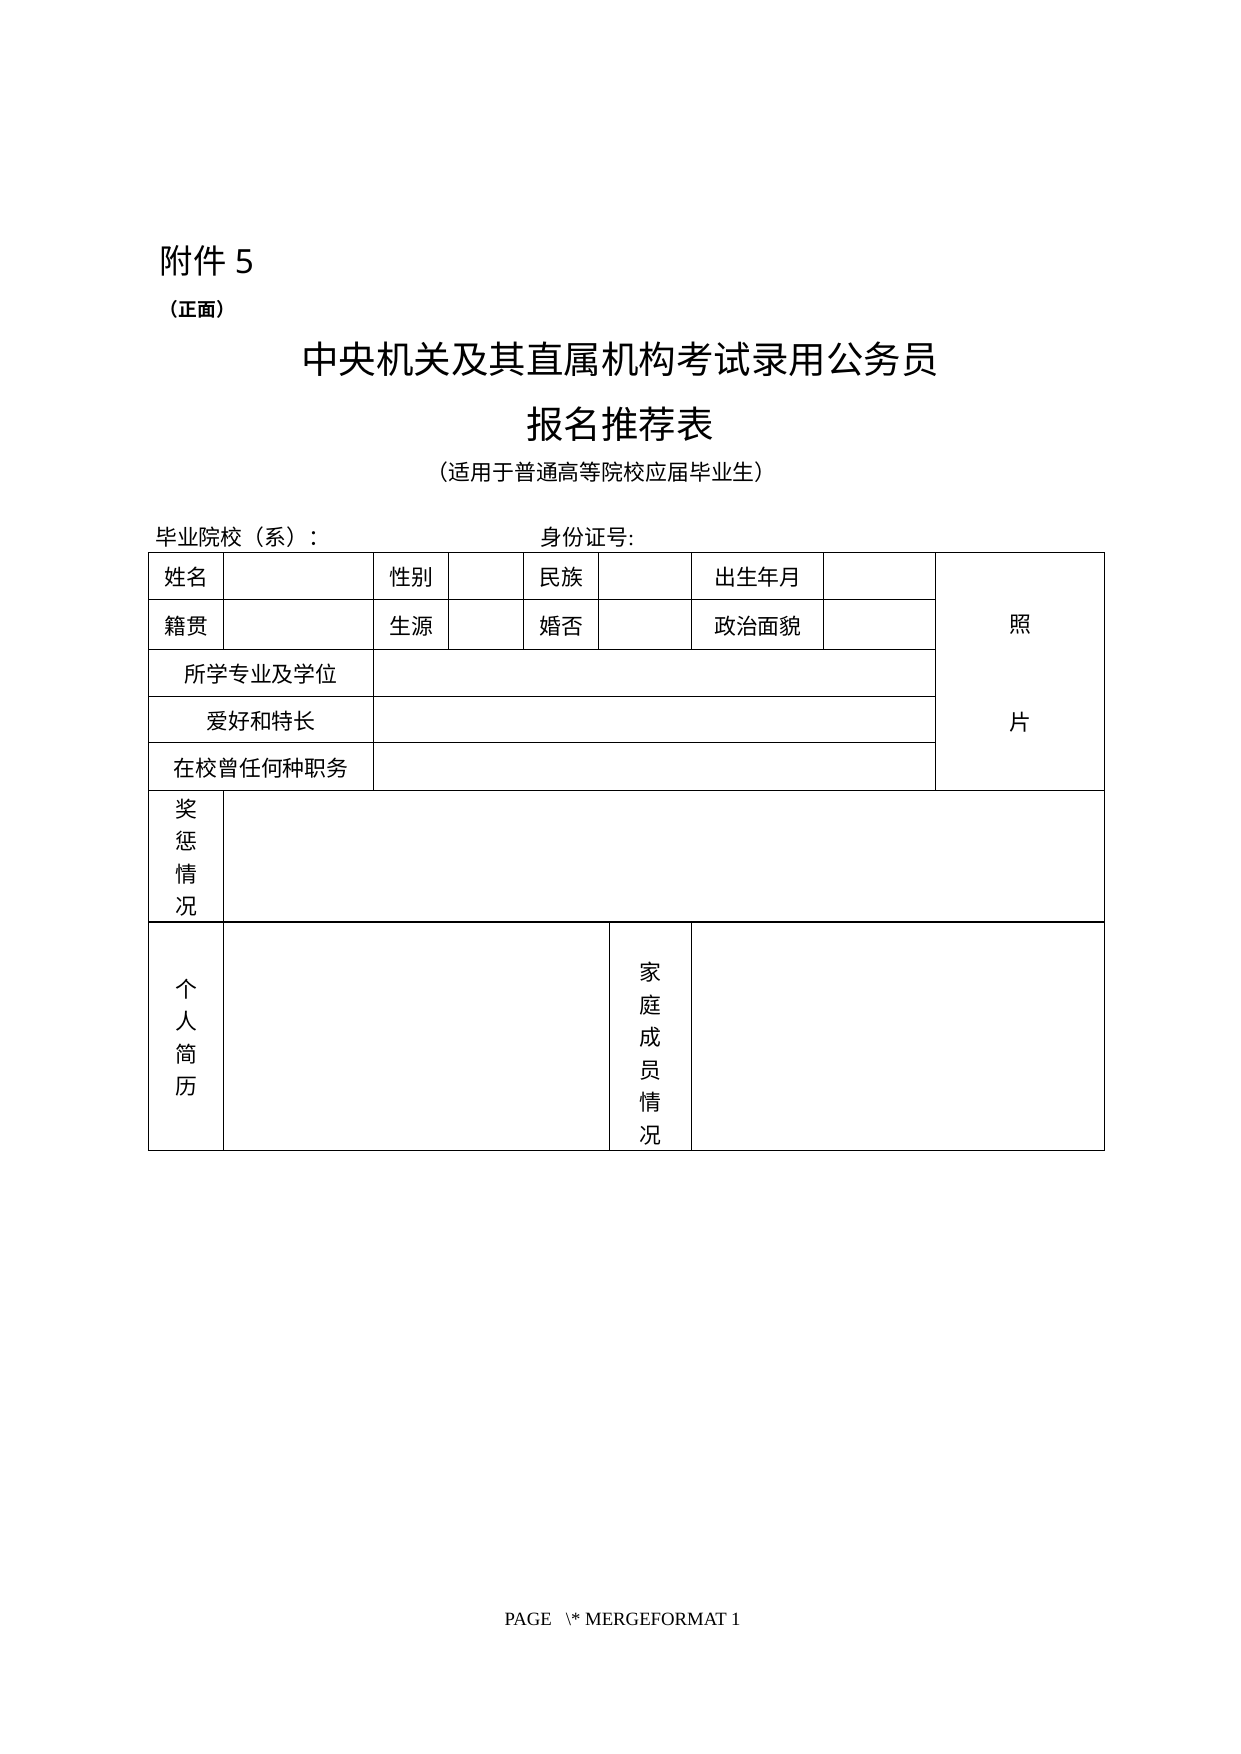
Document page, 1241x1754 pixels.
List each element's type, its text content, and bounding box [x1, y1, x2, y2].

table_cell [374, 650, 935, 696]
table_cell 生源 [374, 600, 448, 649]
table_cell [374, 697, 935, 742]
table_header 出生年月 [692, 553, 823, 599]
text （适用于普通高等院校应届毕业生） [122, 454, 1081, 487]
table_header [599, 553, 691, 599]
text 中央机关及其直属机构考试录用公务员 [124, 324, 1116, 389]
table_header 性别 [374, 553, 448, 599]
table_header [224, 553, 373, 599]
text 毕业院校（系）： 身份证号: [122, 519, 1116, 552]
table_cell [224, 600, 373, 649]
table_header [449, 553, 523, 599]
table_cell 籍贯 [149, 600, 223, 649]
table_cell [599, 600, 691, 649]
table_cell 个 人 简 历 [149, 923, 223, 1150]
text 附件5 [159, 227, 1081, 292]
table_cell 婚否 [524, 600, 598, 649]
table_cell 所学专业及学位 [149, 650, 373, 696]
text 报名推荐表 [124, 389, 1116, 454]
table_cell 政治面貌 [692, 600, 823, 649]
table_cell [224, 791, 1104, 921]
table_cell [374, 743, 935, 790]
table_header [824, 553, 935, 599]
table_cell 奖 惩 情 况 [149, 791, 223, 921]
table_cell [692, 923, 1104, 1150]
table_cell 爱好和特长 [149, 697, 373, 742]
table_cell [824, 600, 935, 649]
table_cell 在校曾任何种职务 [149, 743, 373, 790]
table_cell [224, 923, 609, 1150]
table_header 民族 [524, 553, 598, 599]
table_cell [449, 600, 523, 649]
text （正面） [159, 292, 1081, 324]
table_header 照 片 [936, 553, 1104, 790]
table_cell 家 庭 成 员 情 况 [610, 923, 691, 1150]
table_header 姓名 [149, 553, 223, 599]
